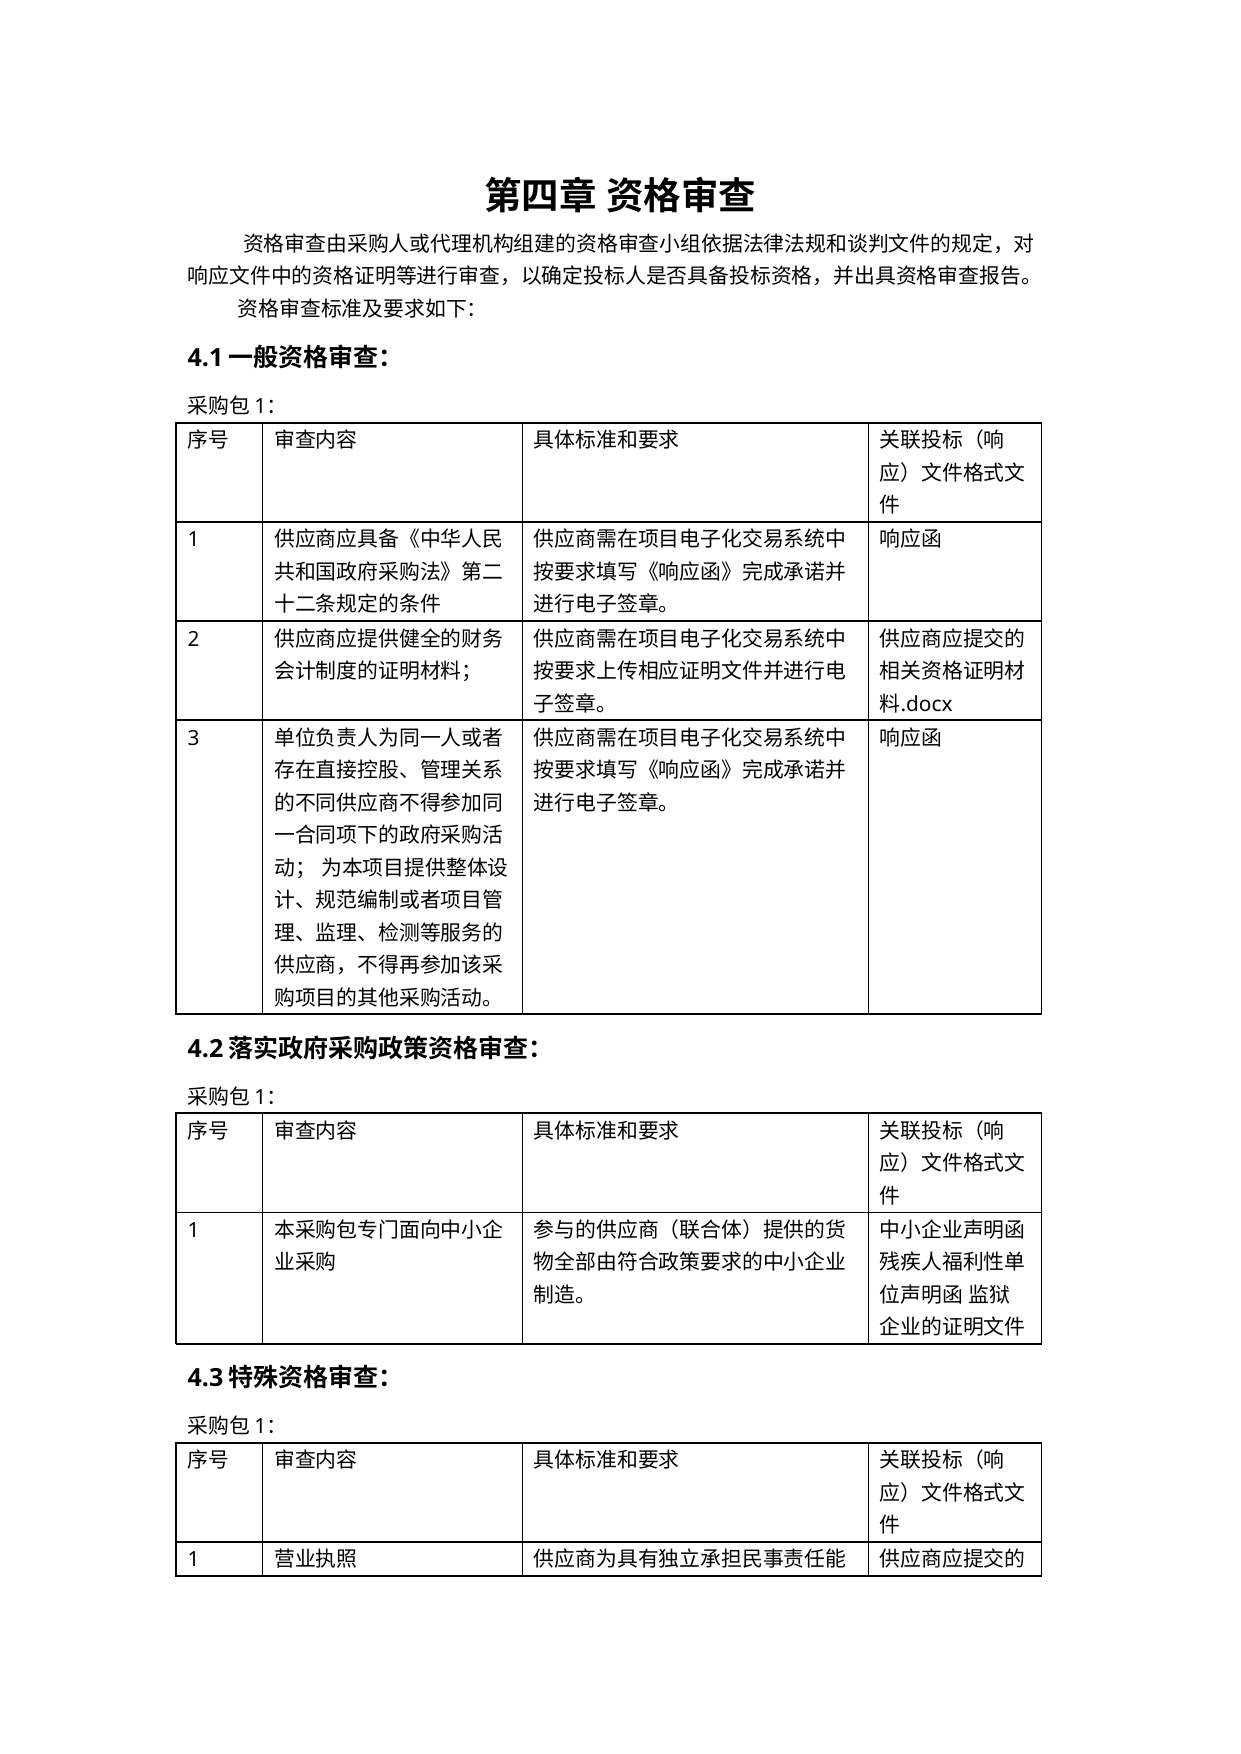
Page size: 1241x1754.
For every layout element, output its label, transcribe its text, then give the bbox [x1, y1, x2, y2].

text 资格审查由采购人或代理机构组建的资格审查小组依据法律法规和谈判文件的规定，对响应文件中的资格证明等进行审查，以确定投标人是否具备投标资格，并出具资格审查报告。 [187, 227, 1053, 292]
table_header 关联投标（响应）文件格式文件 [869, 424, 1041, 521]
text 采购包1： [187, 1080, 1053, 1112]
text 4.1一般资格审查： [187, 324, 1053, 389]
table_header 具体标准和要求 [523, 1114, 868, 1211]
table_cell 本采购包专门面向中小企业采购 [263, 1213, 522, 1343]
table_cell 中小企业声明函 残疾人福利性单位声明函 监狱企业的证明文件 [869, 1213, 1041, 1343]
table_cell 1 [177, 523, 262, 620]
text 采购包1： [187, 389, 1053, 422]
table_header 审查内容 [263, 1114, 522, 1211]
table_cell 供应商应提交的相关资格证明材料.docx [869, 622, 1041, 719]
table_header 序号 [177, 1114, 262, 1211]
table_header 审查内容 [263, 424, 522, 521]
table_cell 供应商需在项目电子化交易系统中按要求填写《响应函》完成承诺并进行电子签章。 [523, 523, 868, 620]
table_header 关联投标（响应）文件格式文件 [869, 1114, 1041, 1211]
table_cell 参与的供应商（联合体）提供的货物全部由符合政策要求的中小企业制造。 [523, 1213, 868, 1343]
table_cell 营业执照 [263, 1543, 522, 1575]
text 4.3特殊资格审查： [187, 1344, 1053, 1409]
table_cell 供应商应具备《中华人民共和国政府采购法》第二十二条规定的条件 [263, 523, 522, 620]
text 第四章 资格审查 [187, 162, 1053, 227]
table_cell 单位负责人为同一人或者存在直接控股、管理关系的不同供应商不得参加同一合同项下的政府采购活动； 为本项目提供整体设计、规范编制或者项目管理、监理、检测等服务的供应商，不得再参加该采购项目的其他采购活动。 [263, 721, 522, 1013]
table_header 具体标准和要求 [523, 1444, 868, 1541]
table_header 审查内容 [263, 1444, 522, 1541]
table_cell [869, 1543, 1041, 1575]
text 4.2落实政府采购政策资格审查： [187, 1015, 1053, 1080]
text 资格审查标准及要求如下： [187, 292, 1053, 324]
table_cell 供应商需在项目电子化交易系统中按要求上传相应证明文件并进行电子签章。 [523, 622, 868, 719]
table_header 序号 [177, 1444, 262, 1541]
table_cell 1 [177, 1213, 262, 1343]
table_cell 供应商需在项目电子化交易系统中按要求填写《响应函》完成承诺并进行电子签章。 [523, 721, 868, 1013]
table_cell 3 [177, 721, 262, 1013]
table_header 具体标准和要求 [523, 424, 868, 521]
table_cell 2 [177, 622, 262, 719]
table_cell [523, 1543, 868, 1575]
table_header 序号 [177, 424, 262, 521]
table_cell 供应商应提供健全的财务会计制度的证明材料； [263, 622, 522, 719]
text 采购包1： [187, 1409, 1053, 1442]
table_cell 响应函 [869, 523, 1041, 620]
table_cell 1 [177, 1543, 262, 1575]
table_header 关联投标（响应）文件格式文件 [869, 1444, 1041, 1541]
table_cell 响应函 [869, 721, 1041, 1013]
